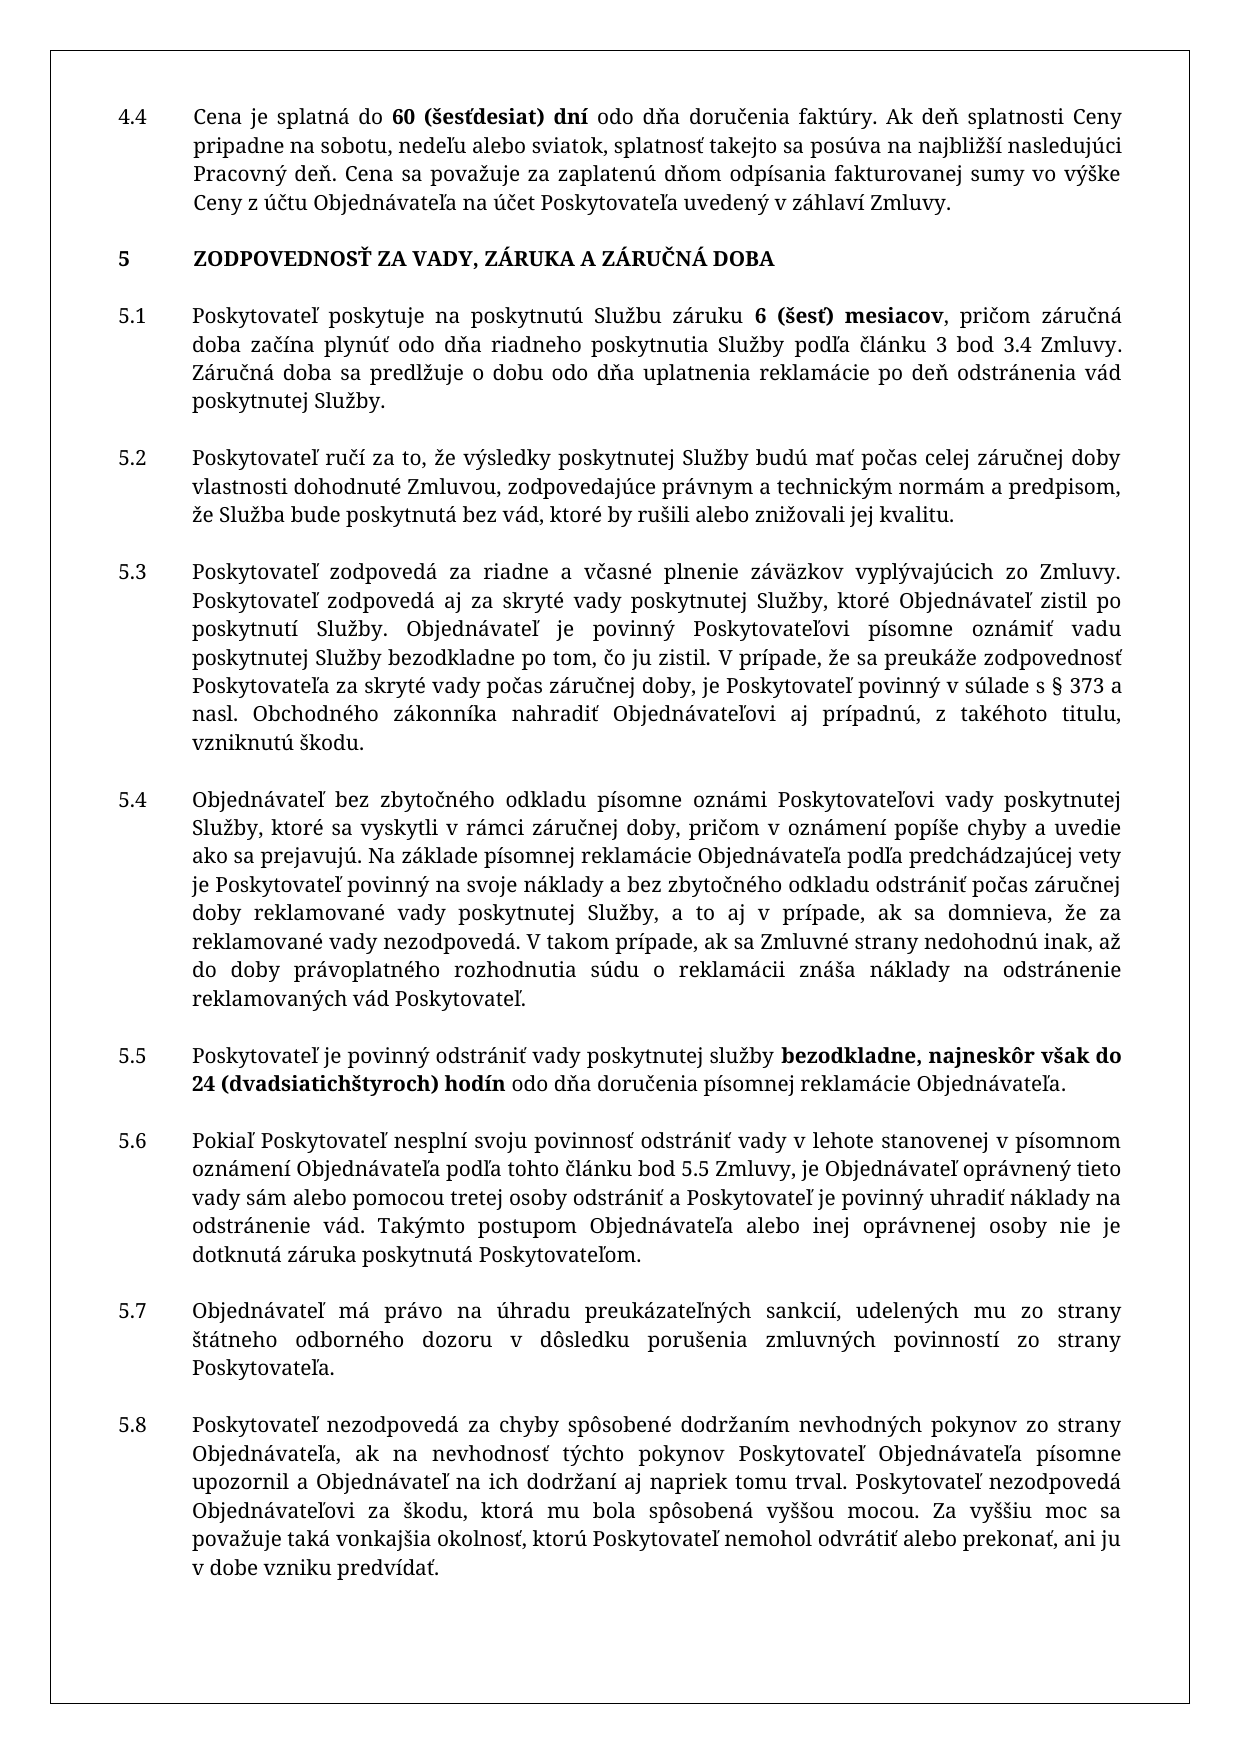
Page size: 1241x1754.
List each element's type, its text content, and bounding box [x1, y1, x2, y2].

list Poskytovateľ poskytuje na poskytnutú Službu záruku 6 (šesť) mesiacov, pričom záručná doba začína plynúť odo dňa riadneho poskytnutia Služby podľa článku 3 bod 3.4 Zmluvy. Záručná doba sa predlžuje o dobu odo dňa uplatnenia reklamácie po deň odstránenia vád poskytnutej Služby. [118, 301, 1122, 415]
list Poskytovateľ je povinný odstrániť vady poskytnutej služby bezodkladne, najneskôr však do 24 (dvadsiatichštyroch) hodín odo dňa doručenia písomnej reklamácie Objednávateľa. [118, 1041, 1122, 1098]
list Cena je splatná do 60 (šesťdesiat) dní odo dňa doručenia faktúry. Ak deň splatnosti Ceny pripadne na sobotu, nedeľu alebo sviatok, splatnosť takejto sa posúva na najbližší nasledujúci Pracovný deň. Cena sa považuje za zaplatenú dňom odpísania fakturovanej sumy vo výške Ceny z účtu Objednávateľa na účet Poskytovateľa uvedený v záhlaví Zmluvy. [118, 102, 1122, 216]
list Poskytovateľ zodpovedá za riadne a včasné plnenie záväzkov vyplývajúcich zo Zmluvy. Poskytovateľ zodpovedá aj za skryté vady poskytnutej Služby, ktoré Objednávateľ zistil po poskytnutí Služby. Objednávateľ je povinný Poskytovateľovi písomne oznámiť vadu poskytnutej Služby bezodkladne po tom, čo ju zistil. V prípade, že sa preukáže zodpovednosť Poskytovateľa za skryté vady počas záručnej doby, je Poskytovateľ povinný v súlade s § 373 a nasl. Obchodného zákonníka nahradiť Objednávateľovi aj prípadnú, z takéhoto titulu, vzniknutú škodu. [118, 557, 1122, 756]
list Objednávateľ má právo na úhradu preukázateľných sankcií, udelených mu zo strany štátneho odborného dozoru v dôsledku porušenia zmluvných povinností zo strany Poskytovateľa. [118, 1297, 1122, 1382]
list Poskytovateľ nezodpovedá za chyby spôsobené dodržaním nevhodných pokynov zo strany Objednávateľa, ak na nevhodnosť týchto pokynov Poskytovateľ Objednávateľa písomne upozornil a Objednávateľ na ich dodržaní aj napriek tomu trval. Poskytovateľ nezodpovedá Objednávateľovi za škodu, ktorá mu bola spôsobená vyššou mocou. Za vyššiu moc sa považuje taká vonkajšia okolnosť, ktorú Poskytovateľ nemohol odvrátiť alebo prekonať, ani ju v dobe vzniku predvídať. [118, 1410, 1122, 1581]
list Objednávateľ bez zbytočného odkladu písomne oznámi Poskytovateľovi vady poskytnutej Služby, ktoré sa vyskytli v rámci záručnej doby, pričom v oznámení popíše chyby a uvedie ako sa prejavujú. Na základe písomnej reklamácie Objednávateľa podľa predchádzajúcej vety je Poskytovateľ povinný na svoje náklady a bez zbytočného odkladu odstrániť počas záručnej doby reklamované vady poskytnutej Služby, a to aj v prípade, ak sa domnieva, že za reklamované vady nezodpovedá. V takom prípade, ak sa Zmluvné strany nedohodnú inak, až do doby právoplatného rozhodnutia súdu o reklamácii znáša náklady na odstránenie reklamovaných vád Poskytovateľ. [118, 785, 1122, 1012]
list Pokiaľ Poskytovateľ nesplní svoju povinnosť odstrániť vady v lehote stanovenej v písomnom oznámení Objednávateľa podľa tohto článku bod 5.5 Zmluvy, je Objednávateľ oprávnený tieto vady sám alebo pomocou tretej osoby odstrániť a Poskytovateľ je povinný uhradiť náklady na odstránenie vád. Takýmto postupom Objednávateľa alebo inej oprávnenej osoby nie je dotknutá záruka poskytnutá Poskytovateľom. [118, 1126, 1122, 1268]
list ZODPOVEDNOSŤ ZA VADY, ZÁRUKA A ZÁRUČNÁ DOBA [118, 244, 1122, 273]
list Poskytovateľ ručí za to, že výsledky poskytnutej Služby budú mať počas celej záručnej doby vlastnosti dohodnuté Zmluvou, zodpovedajúce právnym a technickým normám a predpisom, že Služba bude poskytnutá bez vád, ktoré by rušili alebo znižovali jej kvalitu. [118, 443, 1122, 529]
